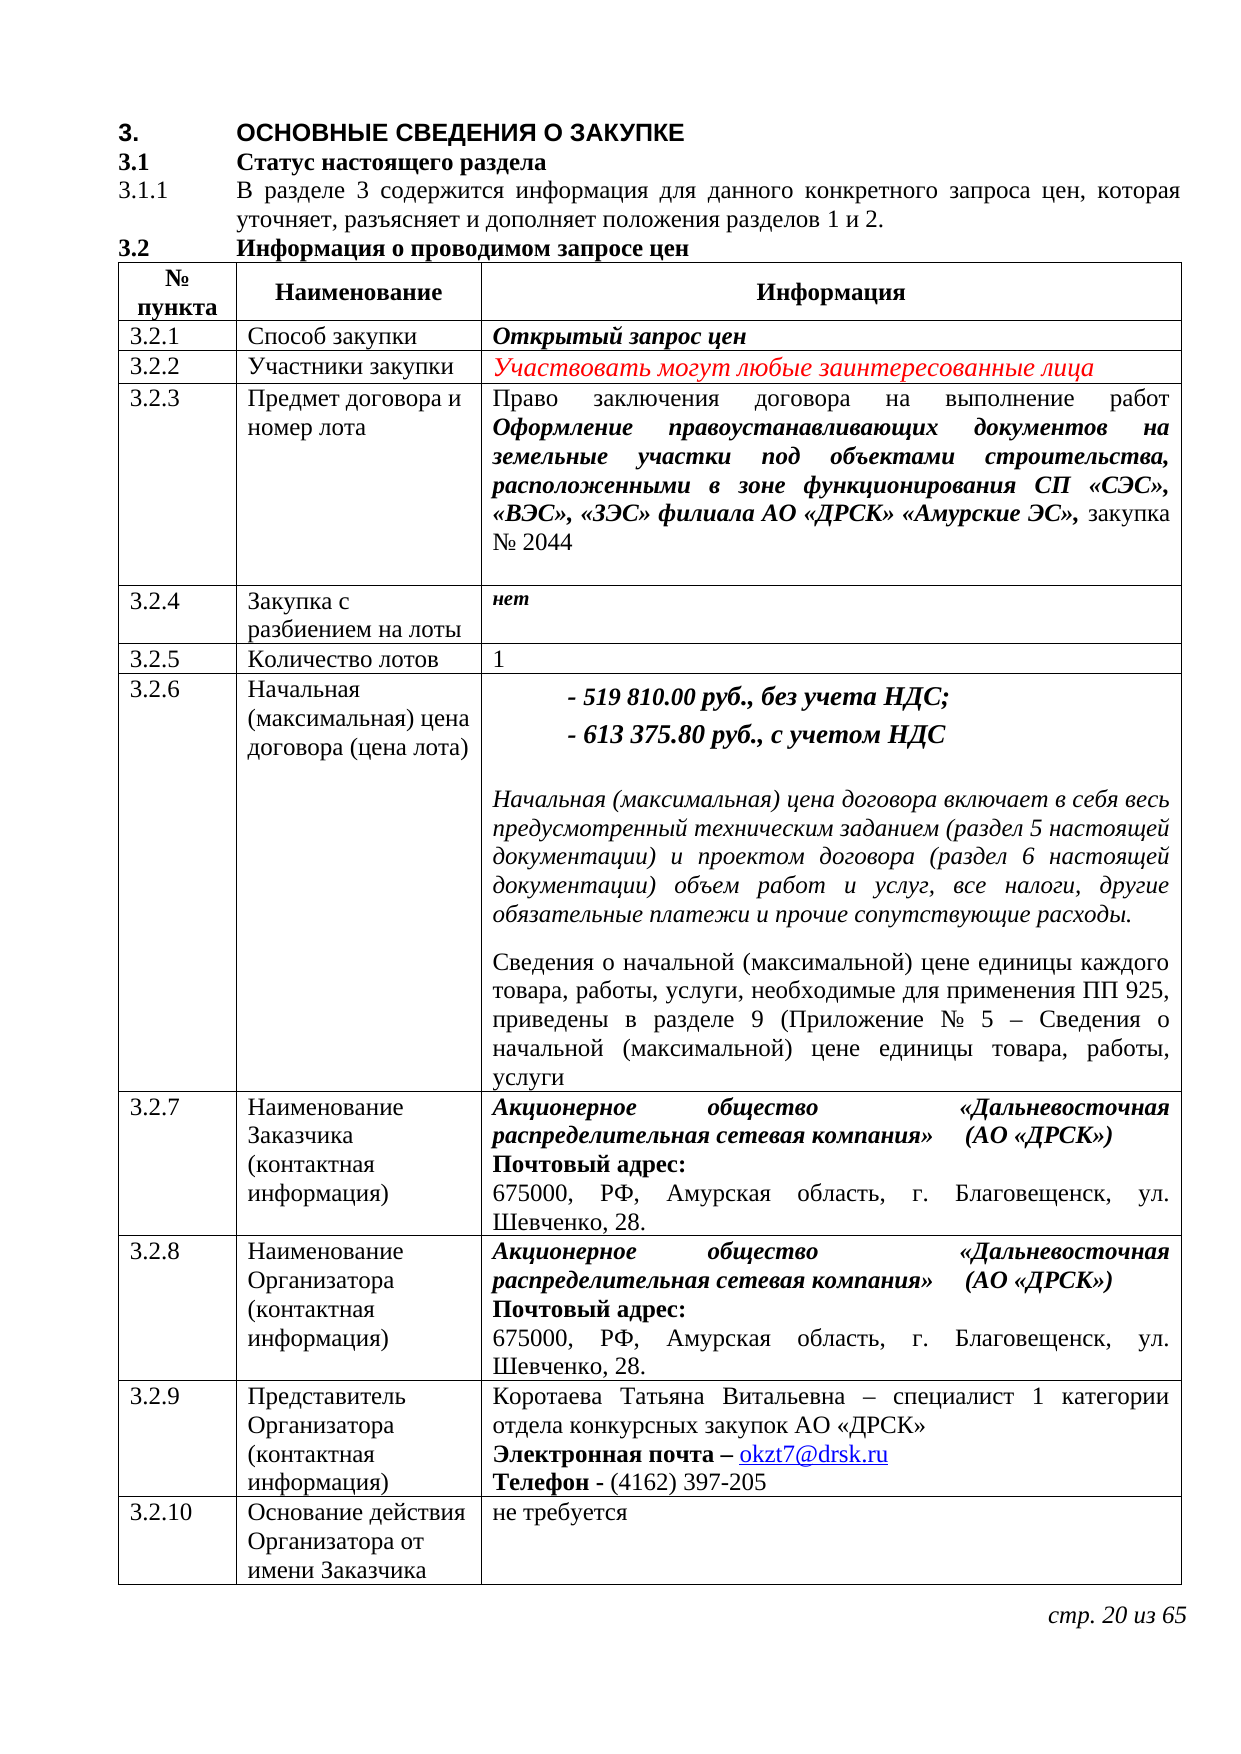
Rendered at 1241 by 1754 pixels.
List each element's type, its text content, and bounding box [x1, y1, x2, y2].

table_cell Начальная (максимальная) цена договора (цена лота) [237, 674, 481, 1091]
table_cell 1 [482, 644, 1181, 673]
table_cell Закупка с разбиением на лоты [237, 586, 481, 643]
table_cell - 519 810.00 руб., без учета НДС; - 613 375.80 руб., с учетом НДС Начальная (максимальная) цена договора включает в себя весь предусмотренный техническим заданием (раздел 5 настоящей документации) и проектом договора (раздел 6 настоящей документации) объем работ и услуг, все налоги, другие обязательные платежи и прочие сопутствующие расходы. Сведения о начальной (максимальной) цене единицы каждого товара, работы, услуги, необходимые для применения ПП 925, приведены в разделе 9 (Приложение № 5 – Сведения о начальной (максимальной) цене единицы товара, работы, услуги [482, 674, 1181, 1091]
table_cell Основание действия Организатора от имени Заказчика [237, 1497, 481, 1583]
table_header Наименование [237, 263, 481, 320]
table_cell Участвовать могут любые заинтересованные лица [482, 351, 1181, 382]
table_cell [119, 1381, 236, 1496]
table_header Информация [482, 263, 1181, 320]
table_cell [119, 674, 236, 1091]
table_cell [119, 1236, 236, 1380]
table_cell Представитель Организатора (контактная информация) [237, 1381, 481, 1496]
table_cell Предмет договора и номер лота [237, 384, 481, 585]
table_cell нет [482, 586, 1181, 643]
subtitle Статус настоящего раздела [118, 147, 1181, 176]
table_cell Открытый запрос цен [482, 321, 1181, 350]
table_cell не требуется [482, 1497, 1181, 1583]
table_cell Акционерное общество «Дальневосточная распределительная сетевая компания» (АО «ДРСК») Почтовый адрес: 675000, РФ, Амурская область, г. Благовещенск, ул. Шевченко, 28. [482, 1092, 1181, 1235]
table_cell [119, 321, 236, 350]
table_cell Способ закупки [237, 321, 481, 350]
table_cell Наименование Заказчика (контактная информация) [237, 1092, 481, 1235]
table_cell [119, 351, 236, 382]
table_cell [119, 1092, 236, 1235]
table_cell Количество лотов [237, 644, 481, 673]
table_cell [119, 586, 236, 643]
table_cell [119, 1497, 236, 1583]
table_cell Участники закупки [237, 351, 481, 382]
table_cell Наименование Организатора (контактная информация) [237, 1236, 481, 1380]
table_header № пункта [119, 263, 236, 320]
table_cell [119, 644, 236, 673]
table_cell Право заключения договора на выполнение работ Оформление правоустанавливающих документов на земельные участки под объектами строительства, расположенными в зоне функционирования СП «СЭС», «ВЭС», «ЗЭС» филиала АО «ДРСК» «Амурские ЭС», закупка № 2044 [482, 384, 1181, 585]
table_cell Акционерное общество «Дальневосточная распределительная сетевая компания» (АО «ДРСК») Почтовый адрес: 675000, РФ, Амурская область, г. Благовещенск, ул. Шевченко, 28. [482, 1236, 1181, 1380]
subtitle Информация о проводимом запросе цен [118, 233, 1181, 262]
table_cell Коротаева Татьяна Витальевна – специалист 1 категории отдела конкурсных закупок АО «ДРСК» Электронная почта – okzt7@drsk.ru Телефон - (4162) 397-205 [482, 1381, 1181, 1496]
subtitle ОСНОВНЫЕ СВЕДЕНИЯ О ЗАКУПКЕ [118, 118, 1181, 147]
table_cell [119, 384, 236, 585]
text В разделе 3 содержится информация для данного конкретного запроса цен, которая уточняет, разъясняет и дополняет положения разделов 1 и 2. [118, 176, 1181, 233]
